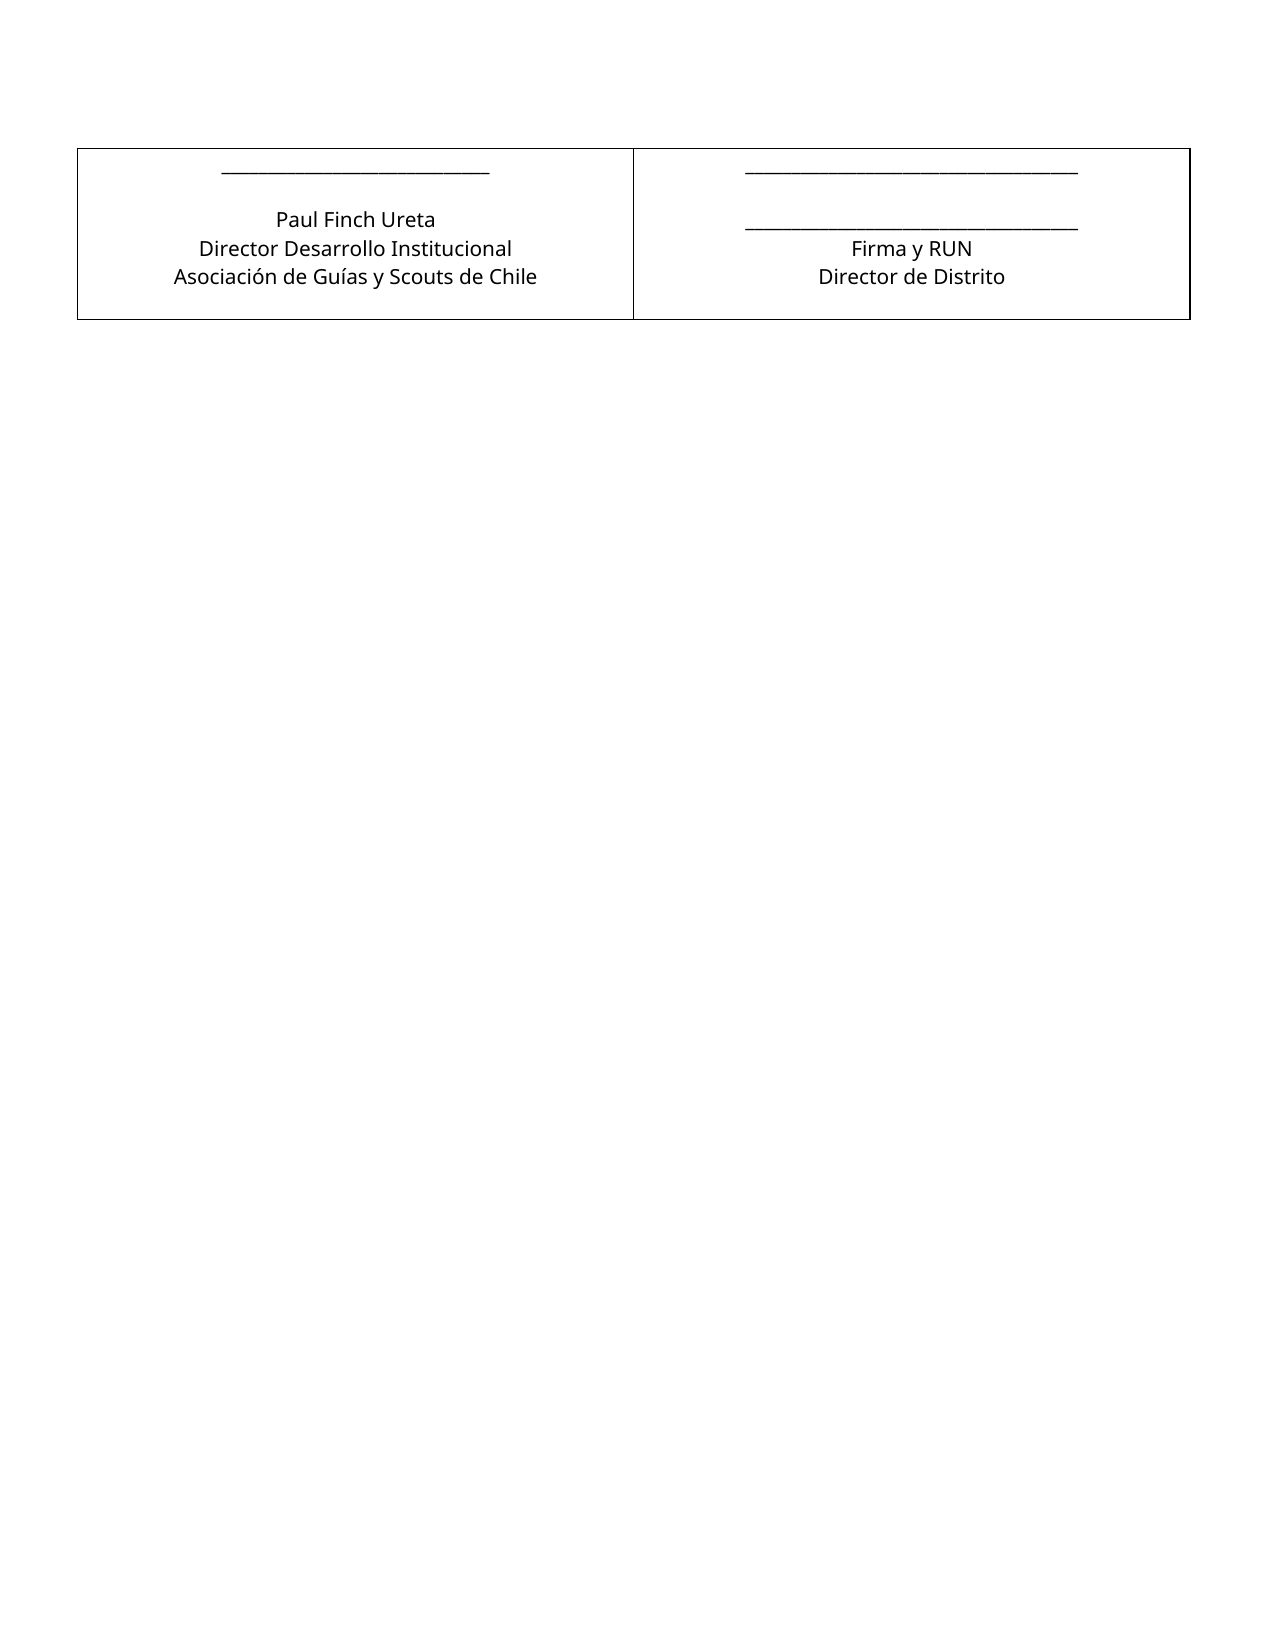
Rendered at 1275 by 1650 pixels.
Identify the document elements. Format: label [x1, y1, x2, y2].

table_header [78, 149, 633, 319]
table_header [634, 149, 1189, 319]
